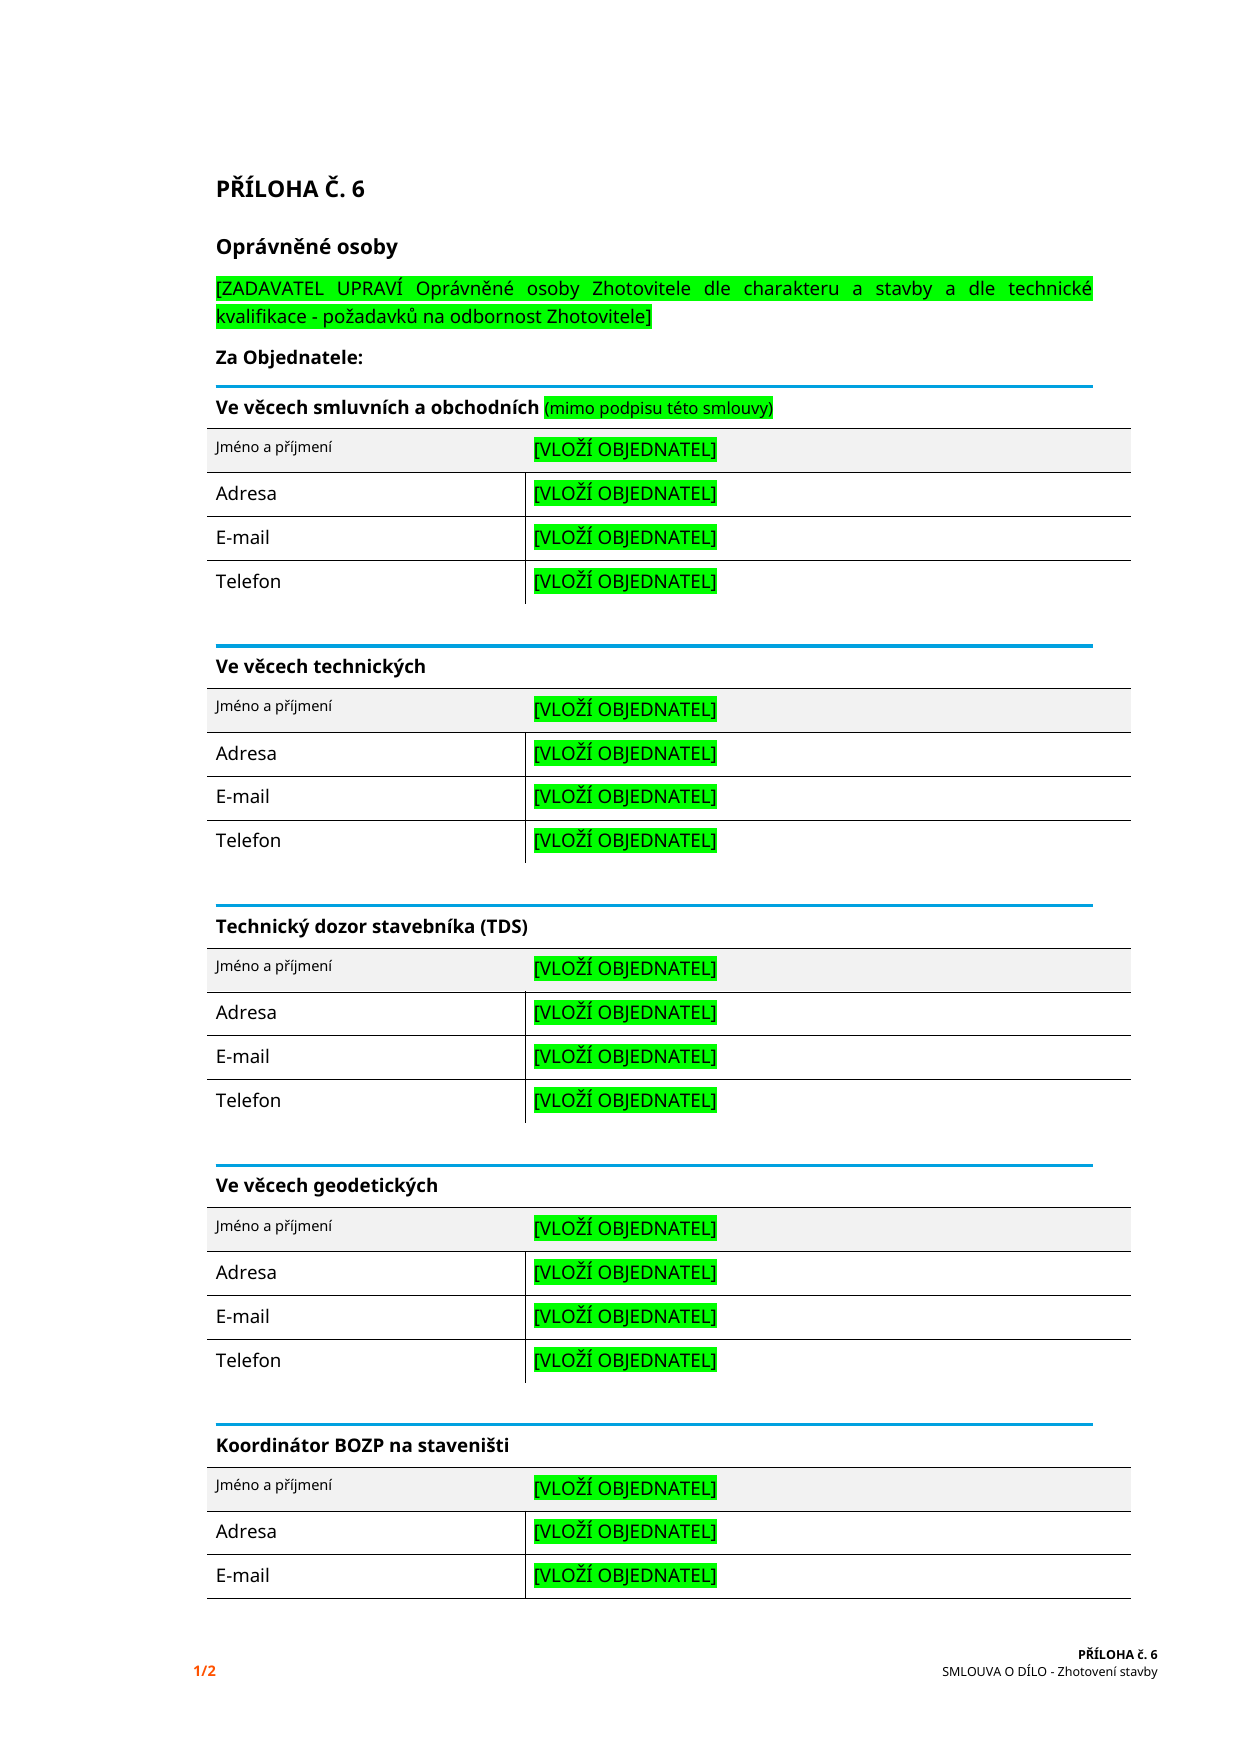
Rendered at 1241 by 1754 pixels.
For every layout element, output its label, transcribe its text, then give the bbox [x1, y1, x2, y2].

text Oprávněné osoby [216, 232, 1093, 260]
table_header [VLOŽÍ OBJEDNATEL] [526, 1208, 1131, 1251]
table_cell [VLOŽÍ OBJEDNATEL] [526, 993, 1131, 1035]
table_header [VLOŽÍ OBJEDNATEL] [526, 429, 1131, 472]
table_cell [VLOŽÍ OBJEDNATEL] [526, 1296, 1131, 1339]
table_cell [VLOŽÍ OBJEDNATEL] [526, 517, 1131, 560]
text Za Objednatele: [216, 344, 1093, 370]
text Ve věcech geodetických [216, 1167, 1093, 1198]
table_cell E-mail [207, 517, 525, 560]
table_header [VLOŽÍ OBJEDNATEL] [526, 949, 1131, 991]
table_cell Adresa [207, 1252, 525, 1295]
table_cell Adresa [207, 993, 525, 1035]
table_cell Telefon [207, 561, 525, 604]
table_header Jméno a příjmení [207, 429, 526, 472]
table_header Jméno a příjmení [207, 1468, 526, 1511]
table_cell E-mail [207, 1036, 525, 1079]
table_header [VLOŽÍ OBJEDNATEL] [526, 689, 1131, 732]
table_cell [VLOŽÍ OBJEDNATEL] [526, 821, 1131, 863]
table_cell [VLOŽÍ OBJEDNATEL] [526, 777, 1131, 819]
table_cell E-mail [207, 1555, 525, 1598]
table_header Jméno a příjmení [207, 949, 526, 991]
table_cell [VLOŽÍ OBJEDNATEL] [526, 473, 1131, 516]
table_cell [VLOŽÍ OBJEDNATEL] [526, 1512, 1131, 1554]
table_cell Adresa [207, 1512, 525, 1554]
table_cell Telefon [207, 1080, 525, 1123]
table_cell [VLOŽÍ OBJEDNATEL] [526, 1080, 1131, 1123]
text Koordinátor BOZP na staveništi [216, 1426, 1093, 1458]
table_cell Telefon [207, 821, 525, 863]
table_cell E-mail [207, 777, 525, 819]
text Příloha č. 6 [216, 172, 1093, 204]
table_cell Adresa [207, 733, 525, 776]
table_cell [VLOŽÍ OBJEDNATEL] [526, 1340, 1131, 1382]
text [ZADAVATEL UPRAVÍ Oprávněné osoby Zhotovitele dle charakteru a stavby a dle technické kvalifikace - požadavků na odbornost Zhotovitele] [216, 301, 1093, 329]
table_cell Telefon [207, 1340, 525, 1382]
text Ve věcech technických [216, 648, 1093, 679]
table_cell [VLOŽÍ OBJEDNATEL] [526, 1036, 1131, 1079]
table_cell [VLOŽÍ OBJEDNATEL] [526, 733, 1131, 776]
table_cell Adresa [207, 473, 525, 516]
text Technický dozor stavebníka (TDS) [216, 907, 1093, 939]
table_header [VLOŽÍ OBJEDNATEL] [526, 1468, 1131, 1511]
table_cell E-mail [207, 1296, 525, 1339]
table_cell [VLOŽÍ OBJEDNATEL] [526, 1252, 1131, 1295]
table_header Jméno a příjmení [207, 1208, 526, 1251]
table_cell [VLOŽÍ OBJEDNATEL] [526, 561, 1131, 604]
table_cell [VLOŽÍ OBJEDNATEL] [526, 1555, 1131, 1598]
table_header Jméno a příjmení [207, 689, 526, 732]
text Ve věcech smluvních a obchodních (mimo podpisu této smlouvy) [216, 388, 1093, 419]
